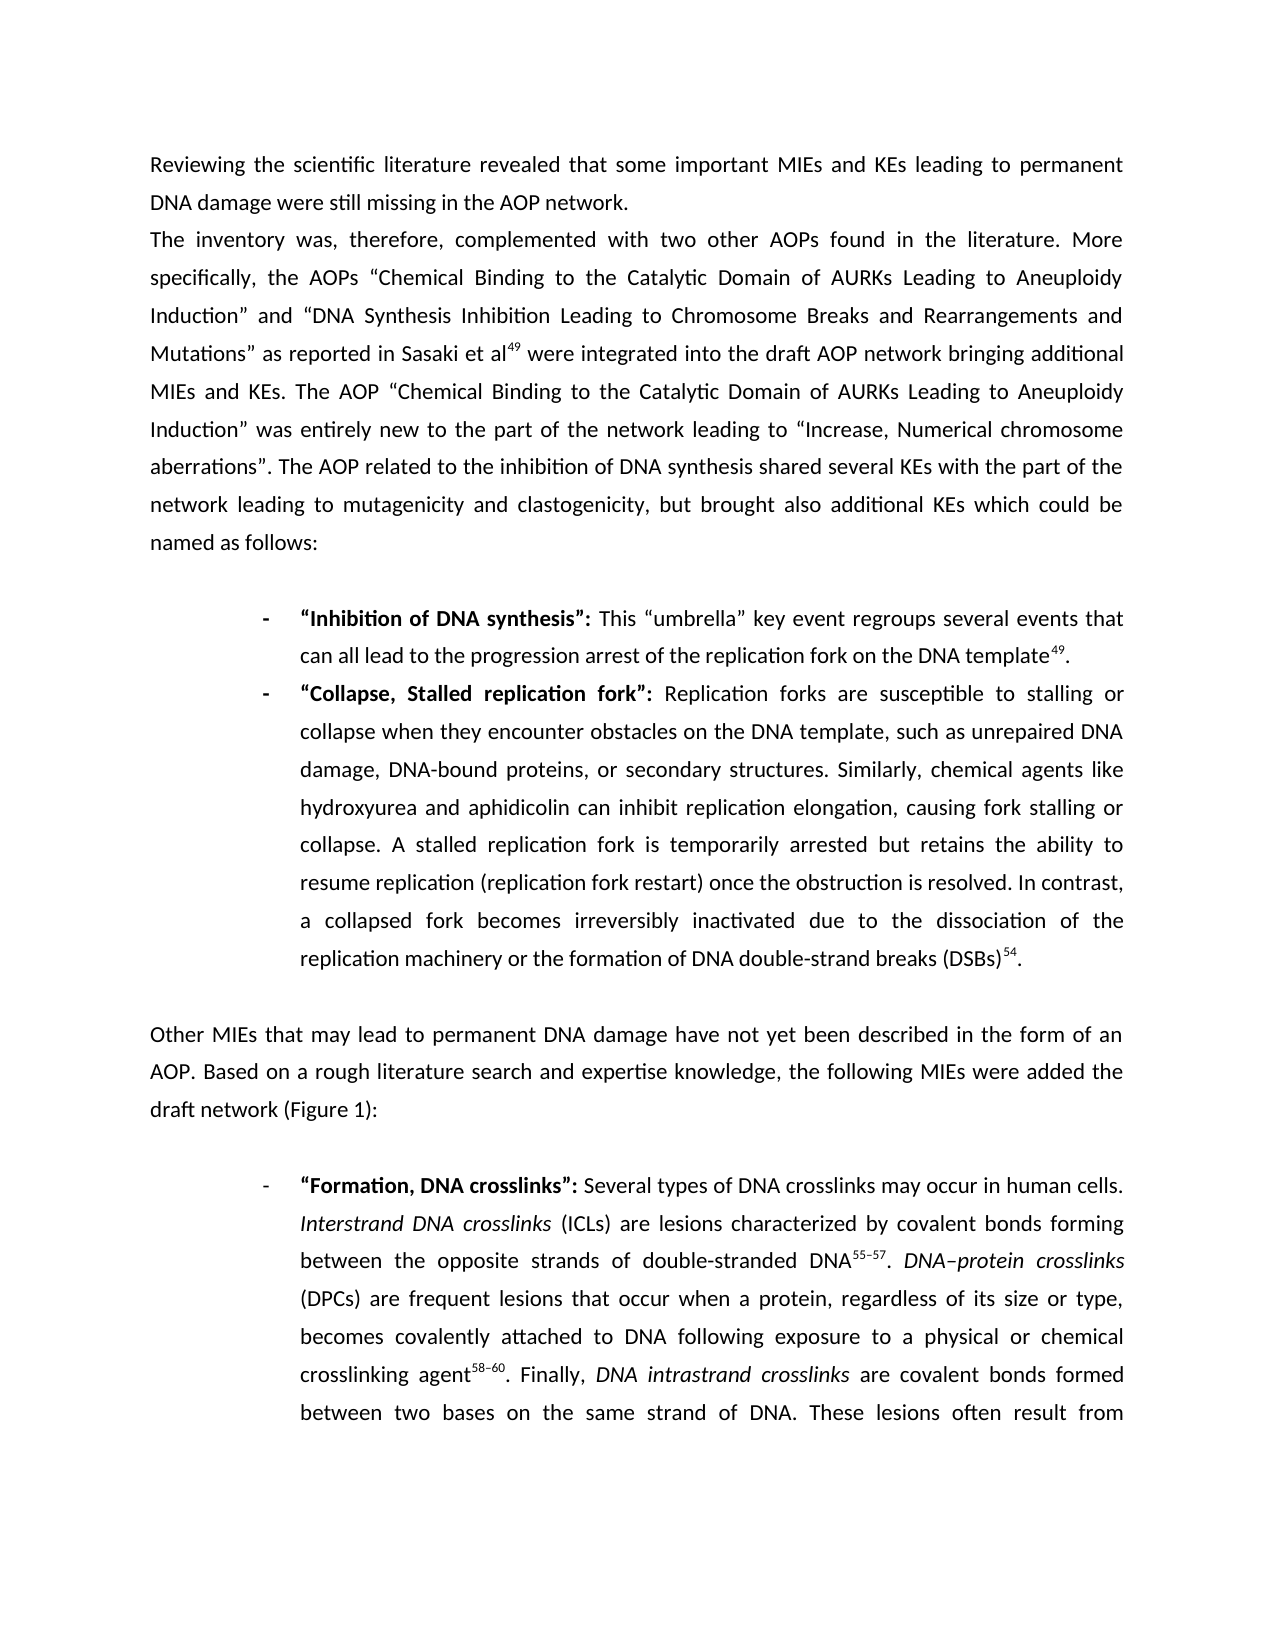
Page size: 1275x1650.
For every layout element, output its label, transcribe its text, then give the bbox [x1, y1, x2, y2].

text The inventory was, therefore, complemented with two other AOPs found in the literature. More specifically, the AOPs “Chemical Binding to the Catalytic Domain of AURKs Leading to Aneuploidy Induction” and “DNA Synthesis Inhibition Leading to Chromosome Breaks and Rearrangements and Mutations” as reported in Sasaki et al49 were integrated into the draft AOP network bringing additional MIEs and KEs. The AOP “Chemical Binding to the Catalytic Domain of AURKs Leading to Aneuploidy Induction” was entirely new to the part of the network leading to “Increase, Numerical chromosome aberrations”. The AOP related to the inhibition of DNA synthesis shared several KEs with the part of the network leading to mutagenicity and clastogenicity, but brought also additional KEs which could be named as follows: [150, 226, 1125, 556]
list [262, 1171, 1125, 1426]
list “Inhibition of DNA synthesis”: This “umbrella” key event regroups several events that can all lead to the progression arrest of the replication fork on the DNA template49. [262, 604, 1125, 669]
text Reviewing the scientific literature revealed that some important MIEs and KEs leading to permanent DNA damage were still missing in the AOP network. [150, 150, 1125, 216]
text Other MIEs that may lead to permanent DNA damage have not yet been described in the form of an AOP. Based on a rough literature search and expertise knowledge, the following MIEs were added the draft network (Figure 1): [150, 1020, 1125, 1123]
list “Collapse, Stalled replication fork”: Replication forks are susceptible to stalling or collapse when they encounter obstacles on the DNA template, such as unrepaired DNA damage, DNA-bound proteins, or secondary structures. Similarly, chemical agents like hydroxyurea and aphidicolin can inhibit replication elongation, causing fork stalling or collapse. A stalled replication fork is temporarily arrested but retains the ability to resume replication (replication fork restart) once the obstruction is resolved. In contrast, a collapsed fork becomes irreversibly inactivated due to the dissociation of the replication machinery or the formation of DNA double-strand breaks (DSBs)54. [262, 679, 1125, 972]
